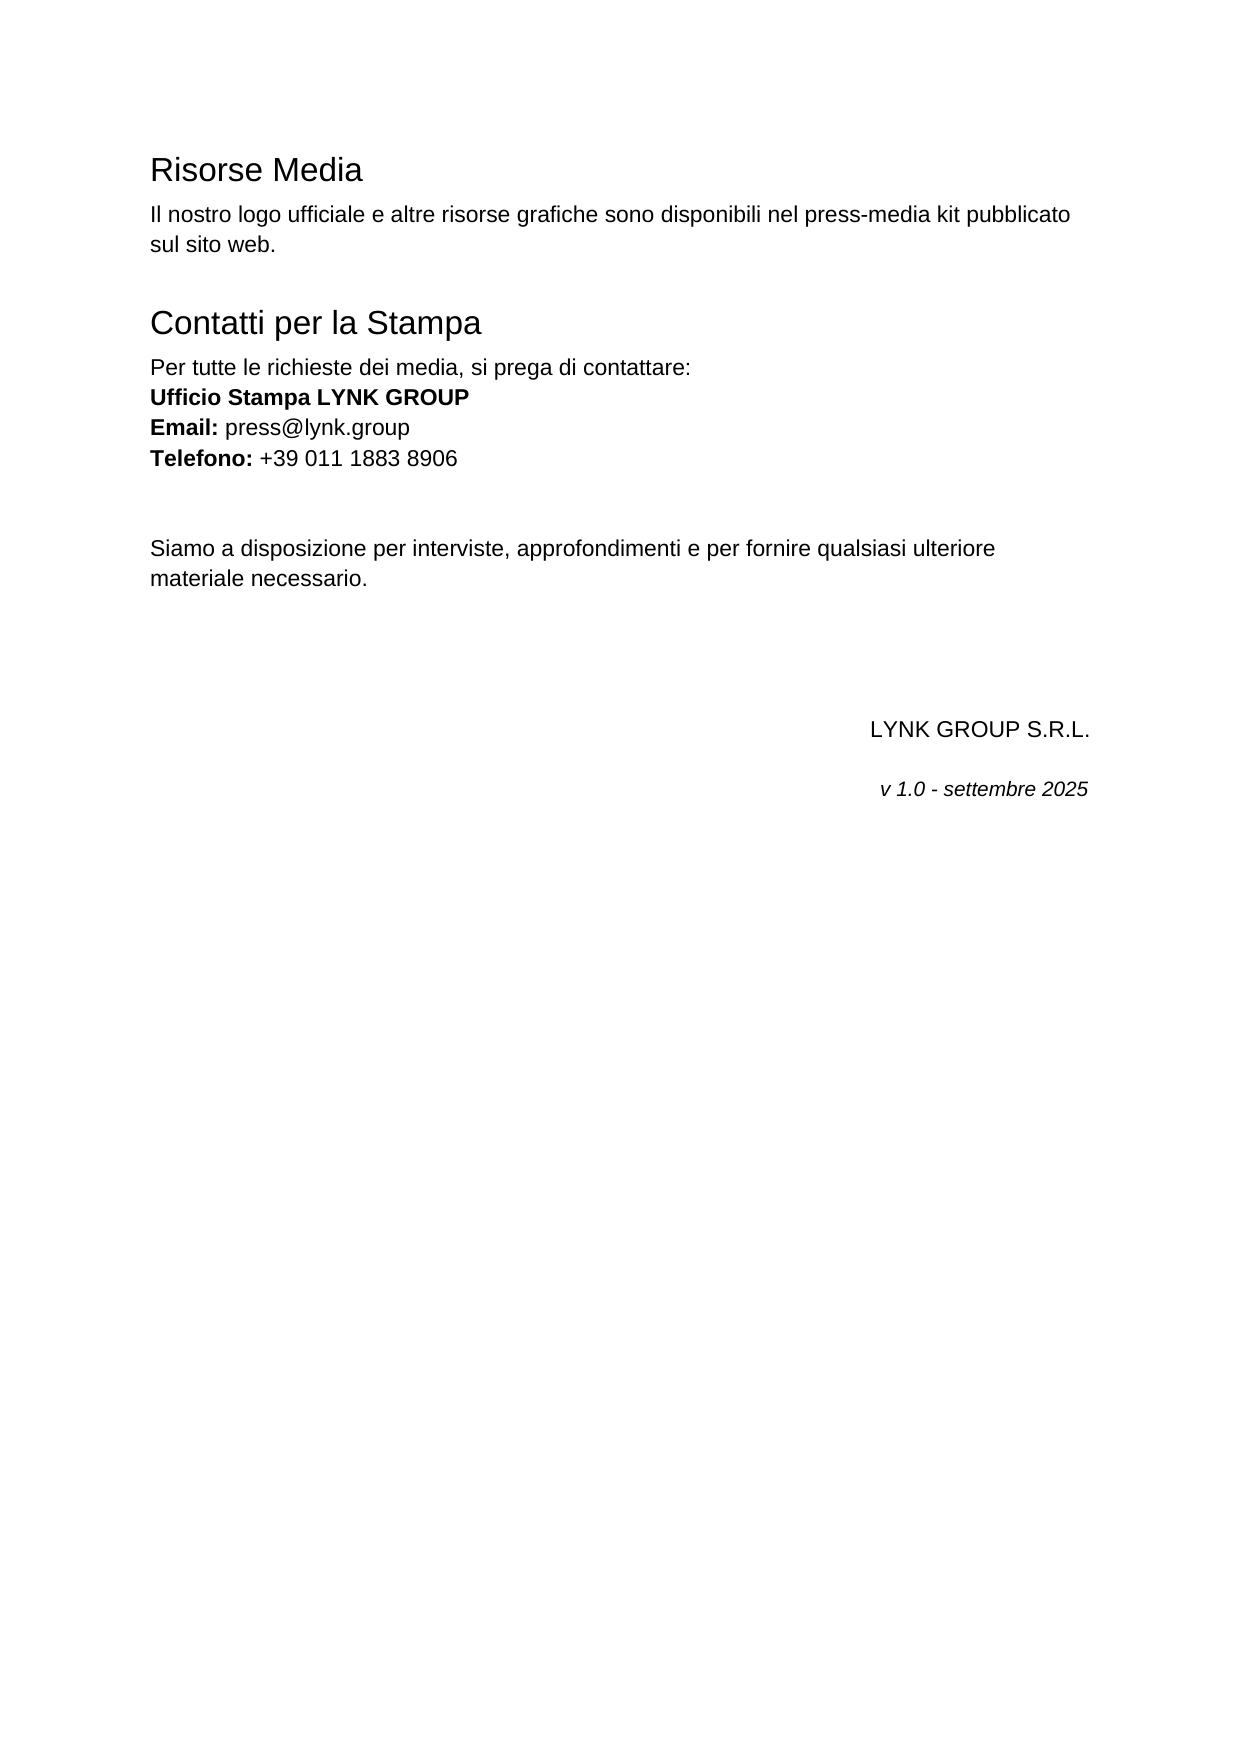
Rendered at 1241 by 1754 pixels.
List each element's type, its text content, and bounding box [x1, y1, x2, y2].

text v 1.0 - settembre 2025 [150, 777, 1090, 801]
text Email: press@lynk.group [150, 414, 1090, 441]
text Telefono: +39 011 1883 8906 [150, 444, 1090, 471]
subtitle Contatti per la Stampa [150, 303, 1090, 341]
text Ufficio Stampa LYNK GROUP [150, 384, 1090, 411]
text Siamo a disposizione per interviste, approfondimenti e per fornire qualsiasi ulteriore materiale necessario. [150, 535, 1090, 592]
text LYNK GROUP S.R.L. [150, 716, 1090, 743]
subtitle Risorse Media [150, 150, 1090, 188]
text Il nostro logo ufficiale e altre risorse grafiche sono disponibili nel press-media kit pubblicato sul sito web. [150, 201, 1090, 257]
text Per tutte le richieste dei media, si prega di contattare: [150, 354, 1090, 380]
